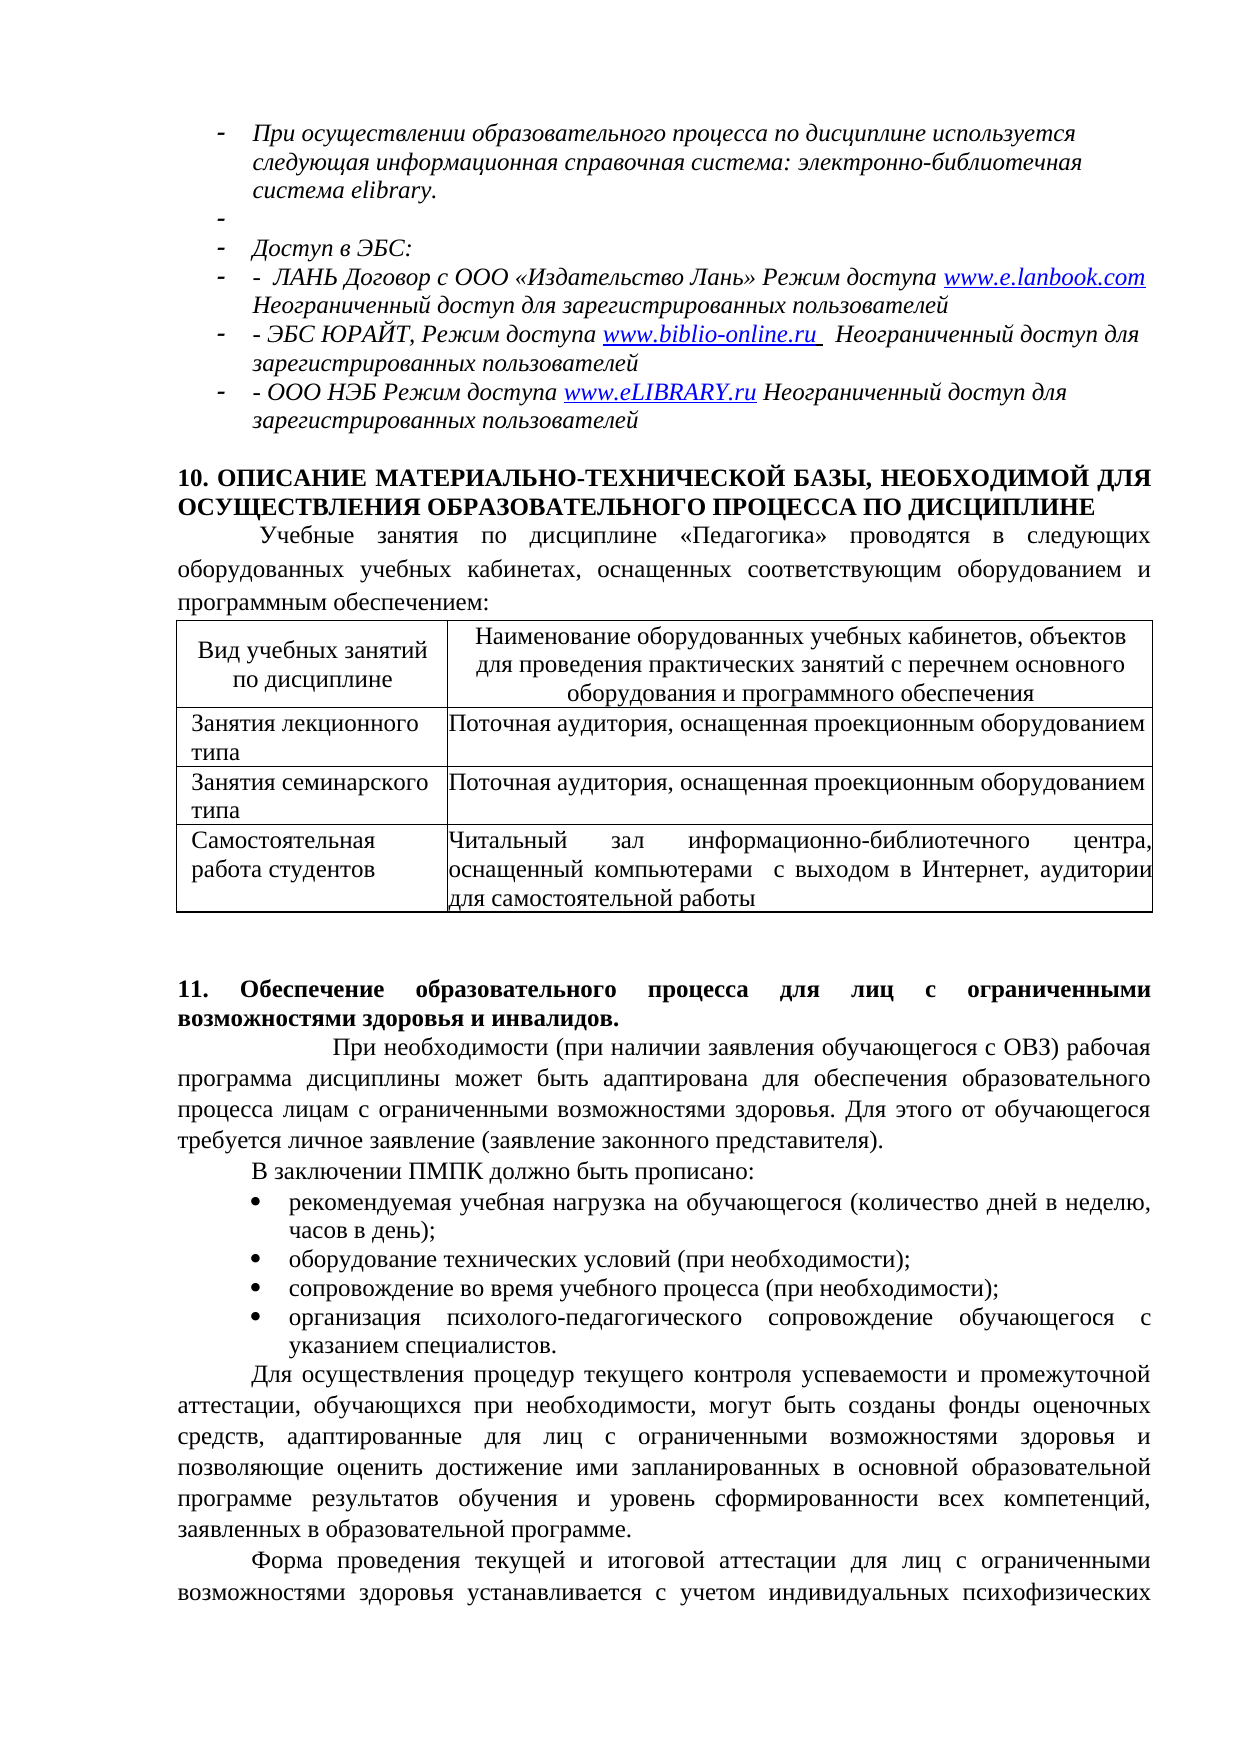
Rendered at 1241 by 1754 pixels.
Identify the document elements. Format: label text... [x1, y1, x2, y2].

list рекомендуемая учебная нагрузка на обучающегося (количество дней в неделю, часов в день); [251, 1187, 1152, 1244]
list - ООО НЭБ Режим доступа www.eLIBRARY.ru Неограниченный доступ для зарегистрированных пользователей [215, 377, 1152, 434]
list - ЭБС ЮРАЙТ, Режим доступа www.biblio-online.ru Неограниченный доступ для зарегистрированных пользователей [215, 319, 1152, 377]
text 10. ОПИСАНИЕ МАТЕРИАЛЬНО-ТЕХНИЧЕСКОЙ БАЗЫ, НЕОБХОДИМОЙ ДЛЯ ОСУЩЕСТВЛЕНИЯ ОБРАЗОВАТЕЛЬНОГО ПРОЦЕССА ПО ДИСЦИПЛИНЕ [177, 463, 1152, 521]
text В заключении ПМПК должно быть прописано: [177, 1156, 1152, 1184]
list При осуществлении образовательного процесса по дисциплине используется следующая информационная справочная система: электронно-библиотечная система elibrary. [215, 118, 1152, 204]
list Доступ в ЭБС: [215, 233, 1152, 262]
list - ЛАНЬ Договор с ООО «Издательство Лань» Режим доступа www.e.lanbook.com Неограниченный доступ для зарегистрированных пользователей [215, 262, 1152, 319]
text При необходимости (при наличии заявления обучающегося с ОВЗ) рабочая программа дисциплины может быть адаптирована для обеспечения образовательного процесса лицам с ограниченными возможностями здоровья. Для этого от обучающегося требуется личное заявление (заявление законного представителя). [177, 1032, 1152, 1153]
table_cell Читальный зал информационно-библиотечного центра, оснащенный компьютерами с выходом в Интернет, аудитории для самостоятельной работы [448, 825, 1152, 911]
table_cell Поточная аудитория, оснащенная проекционным оборудованием [448, 708, 1152, 766]
table_cell Поточная аудитория, оснащенная проекционным оборудованием [448, 767, 1152, 824]
list организация психолого-педагогического сопровождение обучающегося с указанием специалистов. [251, 1302, 1152, 1359]
table_cell Самостоятельная работа студентов [177, 825, 447, 911]
table_cell Занятия лекционного типа [177, 708, 447, 766]
text 11. Обеспечение образовательного процесса для лиц с ограниченными возможностями здоровья и инвалидов. [177, 974, 1152, 1032]
table_header Вид учебных занятий по дисциплине [177, 621, 447, 707]
list оборудование технических условий (при необходимости); [251, 1244, 1152, 1273]
table_cell Занятия семинарского типа [177, 767, 447, 824]
text Для осуществления процедур текущего контроля успеваемости и промежуточной аттестации, обучающихся при необходимости, могут быть созданы фонды оценочных средств, адаптированные для лиц с ограниченными возможностями здоровья и позволяющие оценить достижение ими запланированных в основной образовательной программе результатов обучения и уровень сформированности всех компетенций, заявленных в образовательной программе. [177, 1359, 1152, 1543]
list сопровождение во время учебного процесса (при необходимости); [251, 1273, 1152, 1302]
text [177, 1546, 1152, 1605]
text Учебные занятия по дисциплине «Педагогика» проводятся в следующих оборудованных учебных кабинетах, оснащенных соответствующим оборудованием и программным обеспечением: [177, 521, 1152, 615]
table_header Наименование оборудованных учебных кабинетов, объектов для проведения практических занятий с перечнем основного оборудования и программного обеспечения [448, 621, 1152, 707]
